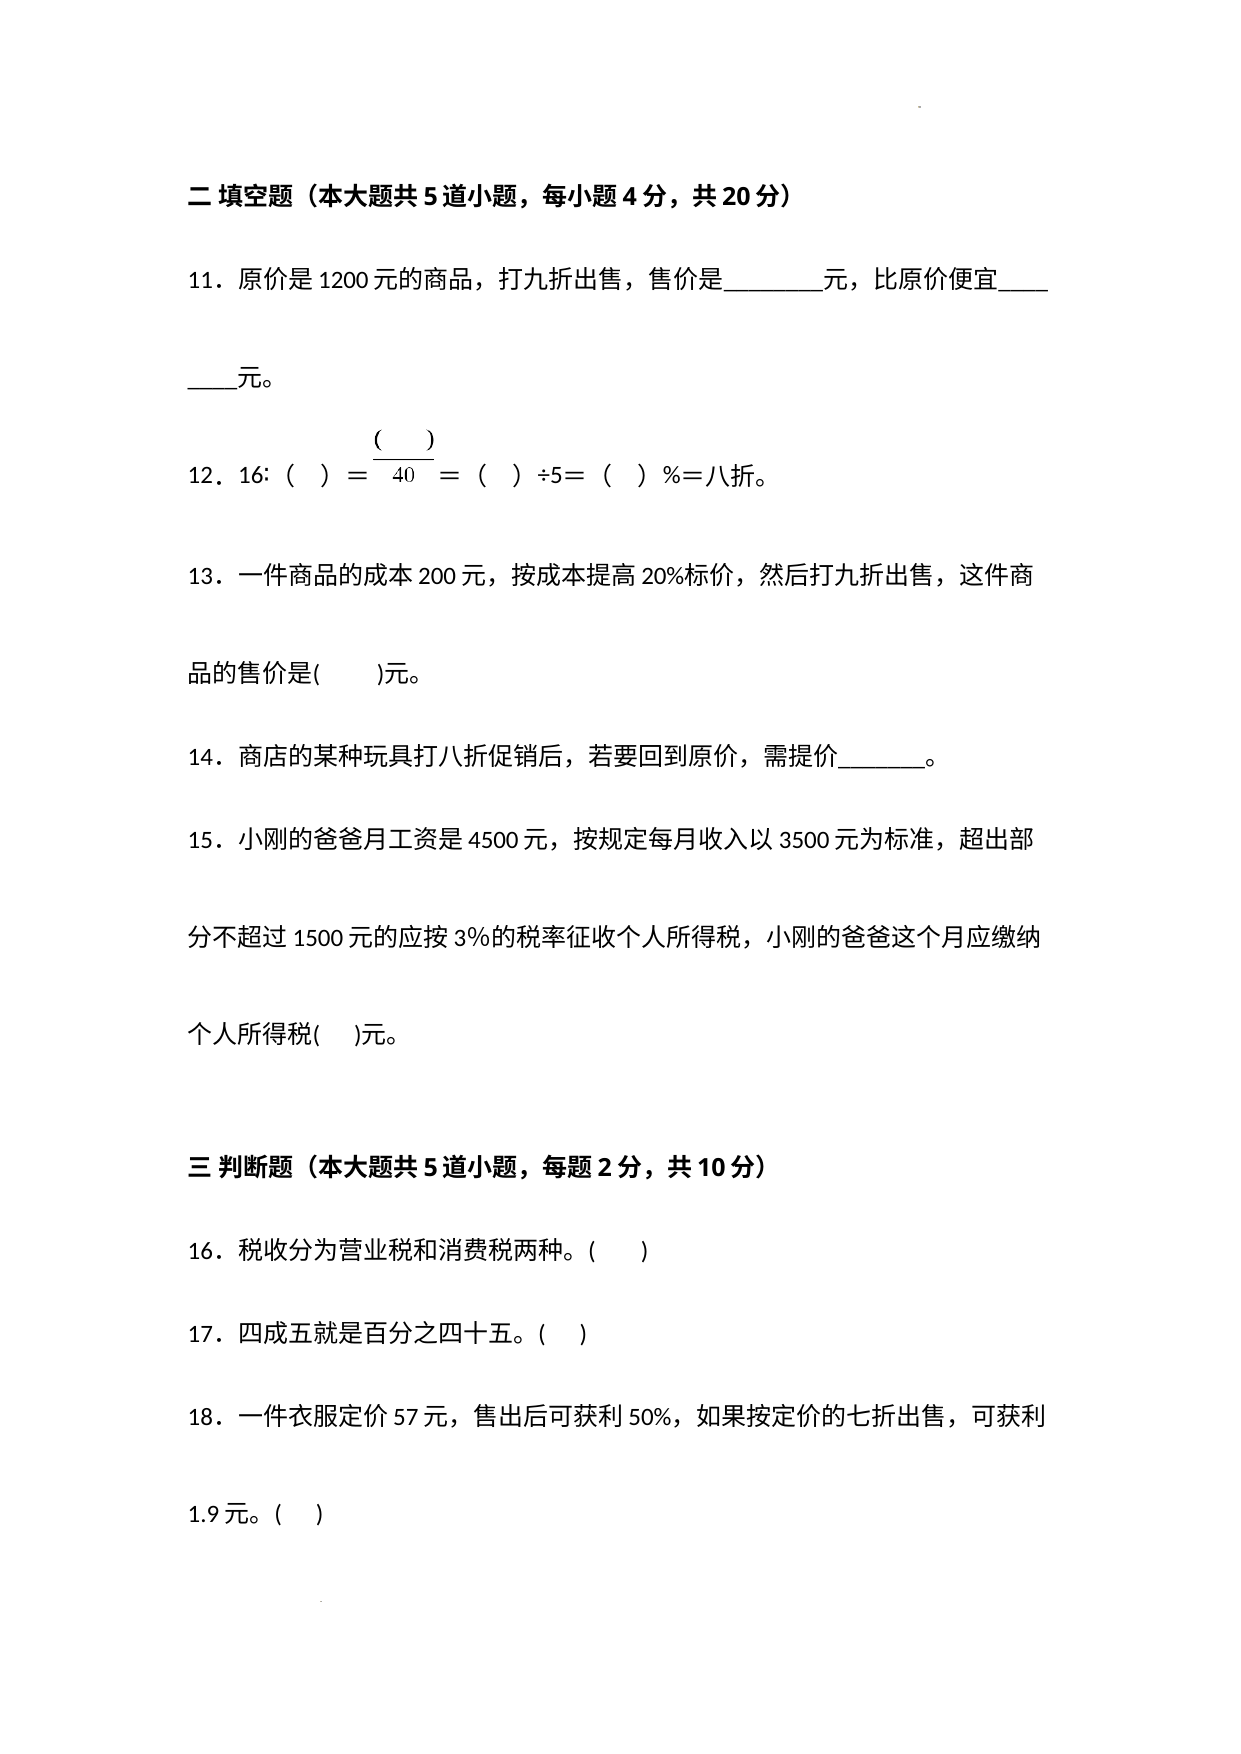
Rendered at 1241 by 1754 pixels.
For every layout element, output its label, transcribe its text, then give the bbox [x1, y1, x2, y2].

text 13．一件商品的成本200元，按成本提高20%标价，然后打九折出售，这件商品的售价是( )元。 [187, 541, 1053, 704]
text 14．商店的某种玩具打八折促销后，若要回到原价，需提价_______。 [187, 722, 1053, 787]
text 二 填空题（本大题共5道小题，每小题4分，共20分） [187, 162, 1053, 227]
text 16．税收分为营业税和消费税两种。( ) [187, 1216, 1053, 1281]
text 11．原价是1200元的商品，打九折出售，售价是________元，比原价便宜________元。 [187, 245, 1053, 408]
text 15．小刚的爸爸月工资是4500元，按规定每月收入以3500元为标准，超出部分不超过1500元的应按3％的税率征收个人所得税，小刚的爸爸这个月应缴纳个人所得税( )元。 [187, 805, 1053, 1065]
text 17．四成五就是百分之四十五。( ) [187, 1299, 1053, 1364]
text 18．一件衣服定价57元，售出后可获利50%，如果按定价的七折出售，可获利1.9元。( ) [187, 1382, 1053, 1544]
text 12．16∶（ ）＝＝（ ）÷5＝（ ）%＝八折。 [187, 426, 1053, 523]
text 三 判断题（本大题共5道小题，每题2分，共10分） [187, 1133, 1053, 1198]
